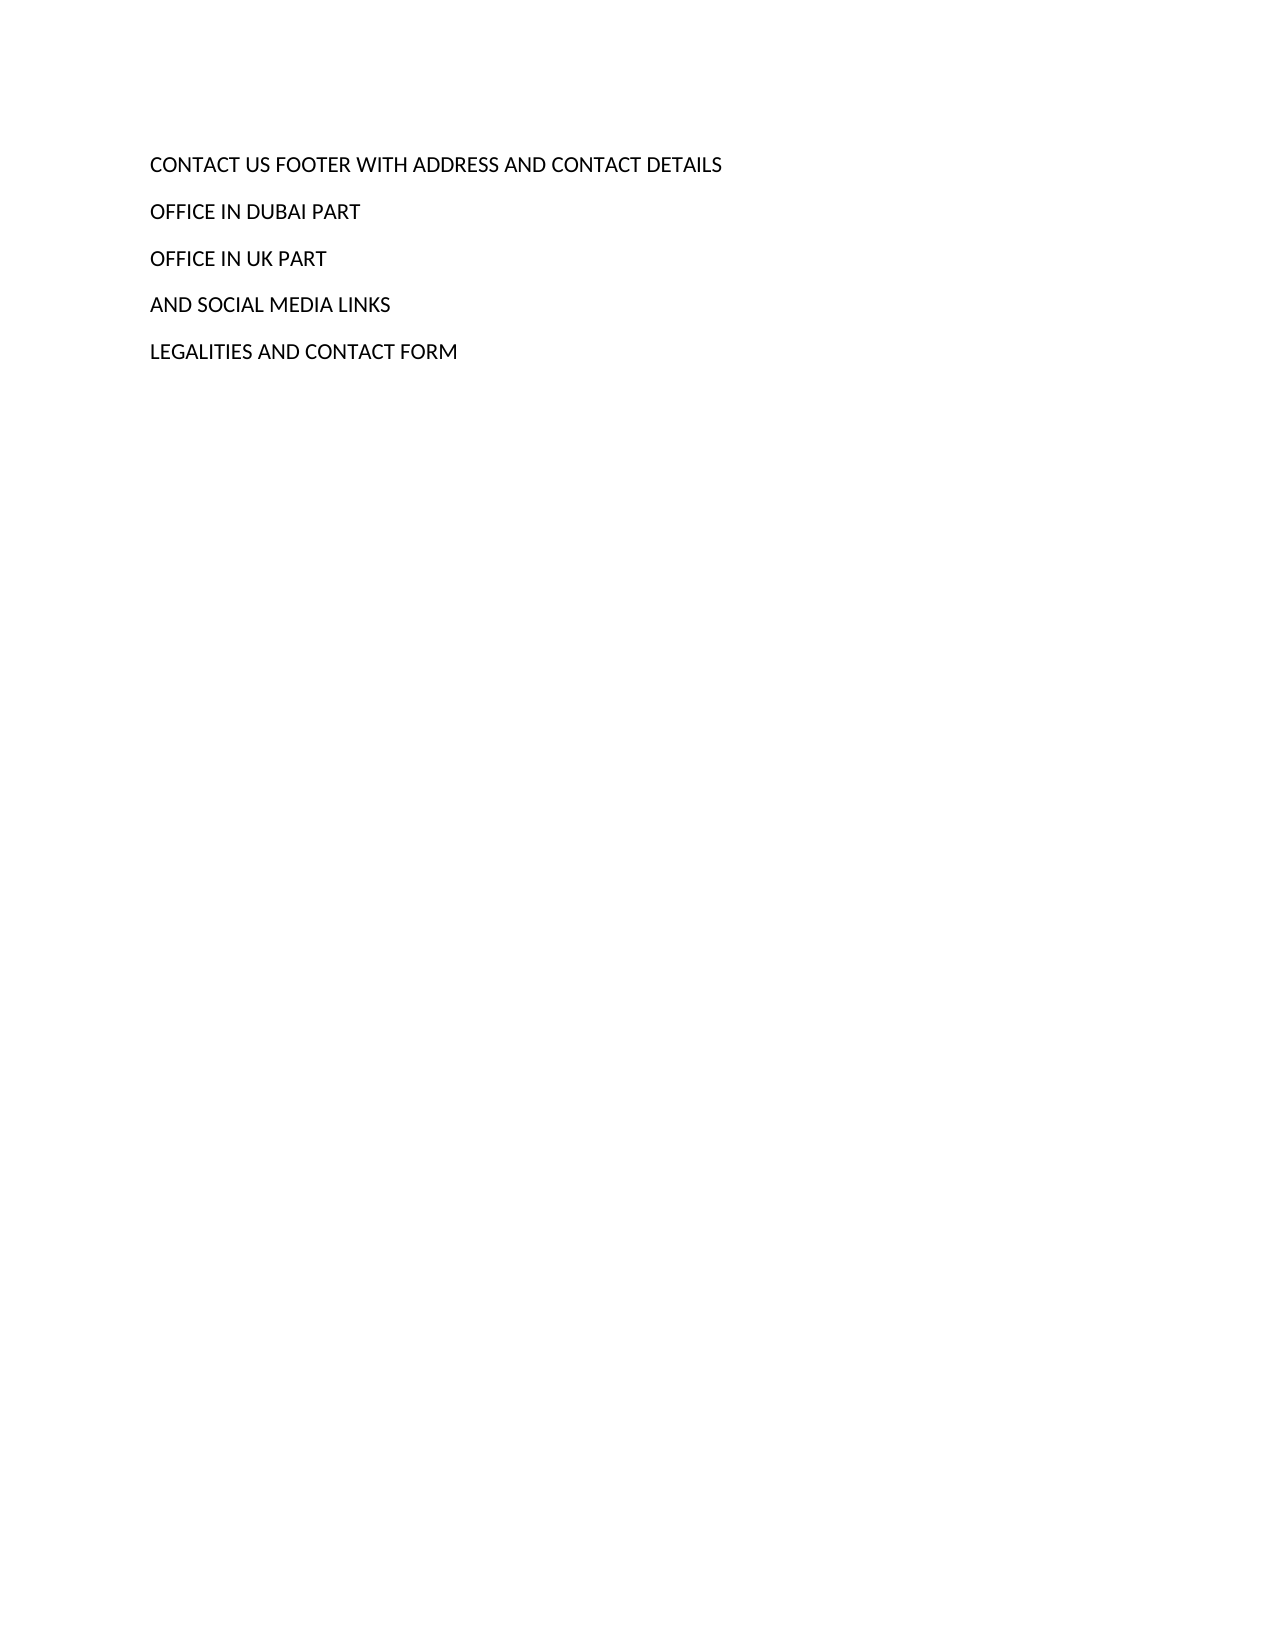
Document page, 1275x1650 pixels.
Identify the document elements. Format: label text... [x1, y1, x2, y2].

text LEGALITIES AND CONTACT FORM [150, 337, 1125, 366]
text OFFICE IN DUBAI PART [150, 197, 1125, 225]
text OFFICE IN UK PART [150, 244, 1125, 272]
text CONTACT US FOOTER WITH ADDRESS AND CONTACT DETAILS [150, 150, 1125, 178]
text AND SOCIAL MEDIA LINKS [150, 291, 1125, 319]
